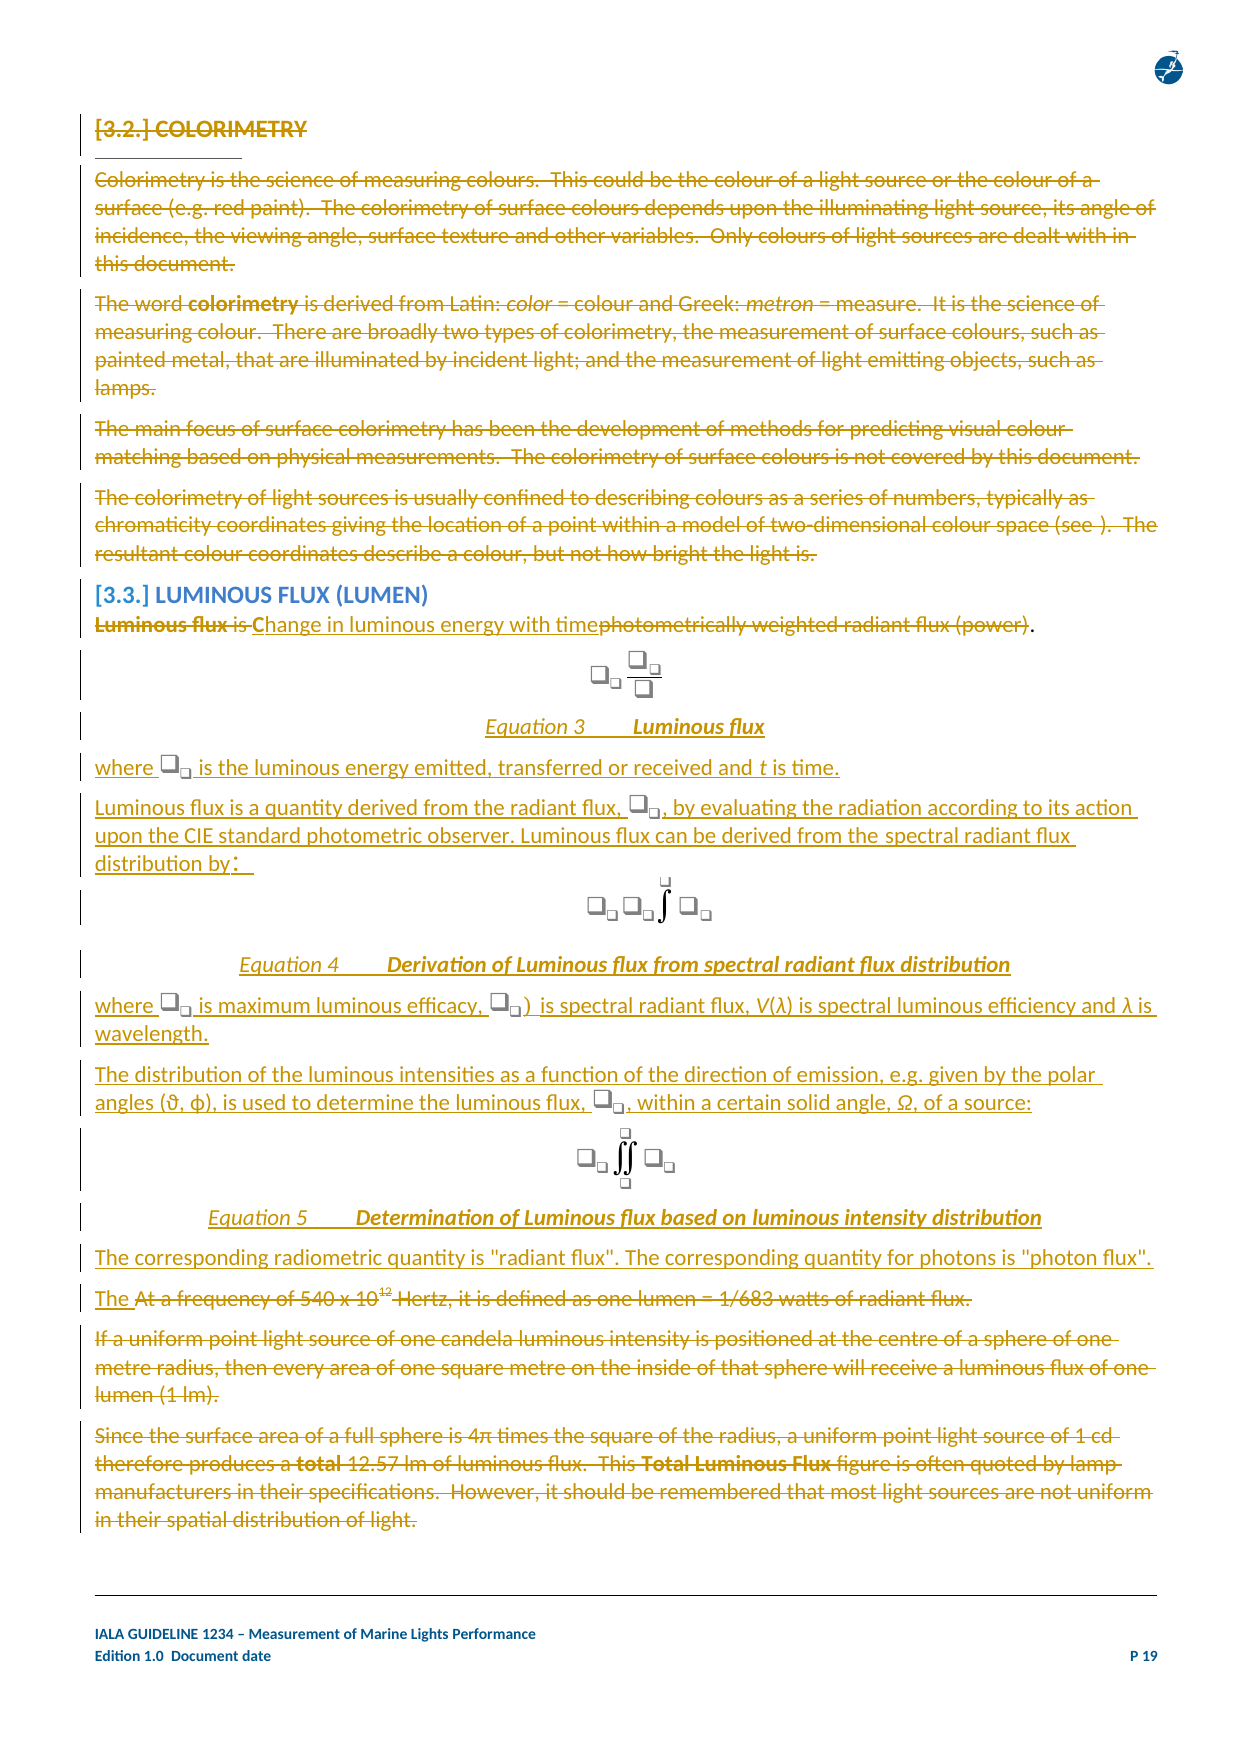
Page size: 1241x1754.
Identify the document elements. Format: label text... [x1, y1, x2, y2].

text . [94, 610, 1157, 638]
subtitle Luminous Flux (lumen) [94, 579, 1157, 610]
picture [1123, 0, 1241, 119]
